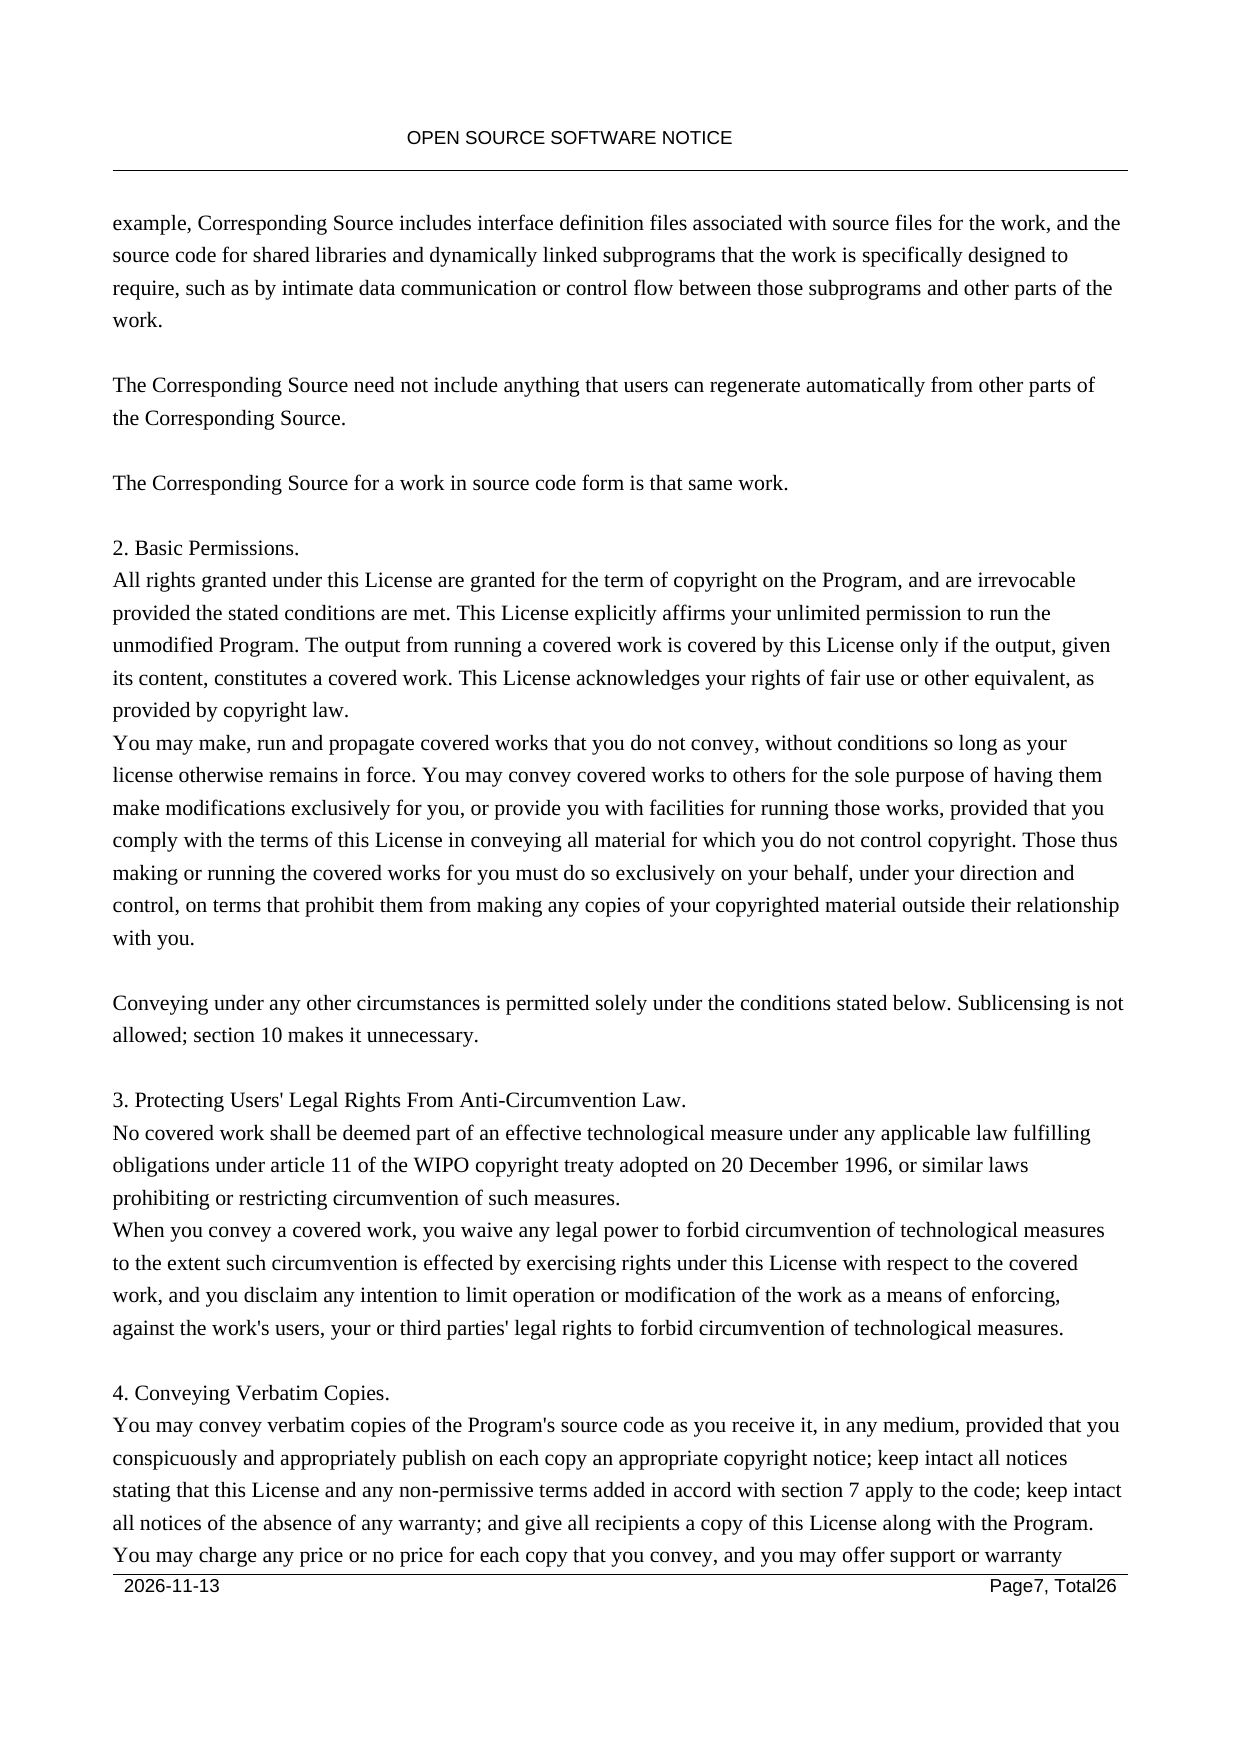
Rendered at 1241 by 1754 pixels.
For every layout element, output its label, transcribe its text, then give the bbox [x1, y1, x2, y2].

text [112, 206, 1128, 336]
text All rights granted under this License are granted for the term of copyright on the Program, and are irrevocable provided the stated conditions are met. This License explicitly affirms your unlimited permission to run the unmodified Program. The output from running a covered work is covered by this License only if the output, given its content, constitutes a covered work. This License acknowledges your rights of fair use or other equivalent, as provided by copyright law. [112, 564, 1128, 726]
text The Corresponding Source for a work in source code form is that same work. [112, 466, 1128, 499]
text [112, 1539, 1128, 1571]
text 3. Protecting Users' Legal Rights From Anti-Circumvention Law. [112, 1084, 1128, 1116]
text You may make, run and propagate covered works that you do not convey, without conditions so long as your license otherwise remains in force. You may convey covered works to others for the sole purpose of having them make modifications exclusively for you, or provide you with facilities for running those works, provided that you comply with the terms of this License in conveying all material for which you do not control copyright. Those thus making or running the covered works for you must do so exclusively on your behalf, under your direction and control, on terms that prohibit them from making any copies of your copyrighted material outside their relationship with you. [112, 726, 1128, 954]
text Conveying under any other circumstances is permitted solely under the conditions stated below. Sublicensing is not allowed; section 10 makes it unnecessary. [112, 986, 1128, 1051]
text When you convey a covered work, you waive any legal power to forbid circumvention of technological measures to the extent such circumvention is effected by exercising rights under this License with respect to the covered work, and you disclaim any intention to limit operation or modification of the work as a means of enforcing, against the work's users, your or third parties' legal rights to forbid circumvention of technological measures. [112, 1214, 1128, 1344]
text 4. Conveying Verbatim Copies. [112, 1376, 1128, 1409]
text No covered work shall be deemed part of an effective technological measure under any applicable law fulfilling obligations under article 11 of the WIPO copyright treaty adopted on 20 December 1996, or similar laws prohibiting or restricting circumvention of such measures. [112, 1116, 1128, 1214]
text You may convey verbatim copies of the Program's source code as you receive it, in any medium, provided that you conspicuously and appropriately publish on each copy an appropriate copyright notice; keep intact all notices stating that this License and any non-permissive terms added in accord with section 7 apply to the code; keep intact all notices of the absence of any warranty; and give all recipients a copy of this License along with the Program. [112, 1409, 1128, 1539]
text 2. Basic Permissions. [112, 531, 1128, 564]
text The Corresponding Source need not include anything that users can regenerate automatically from other parts of the Corresponding Source. [112, 369, 1128, 434]
